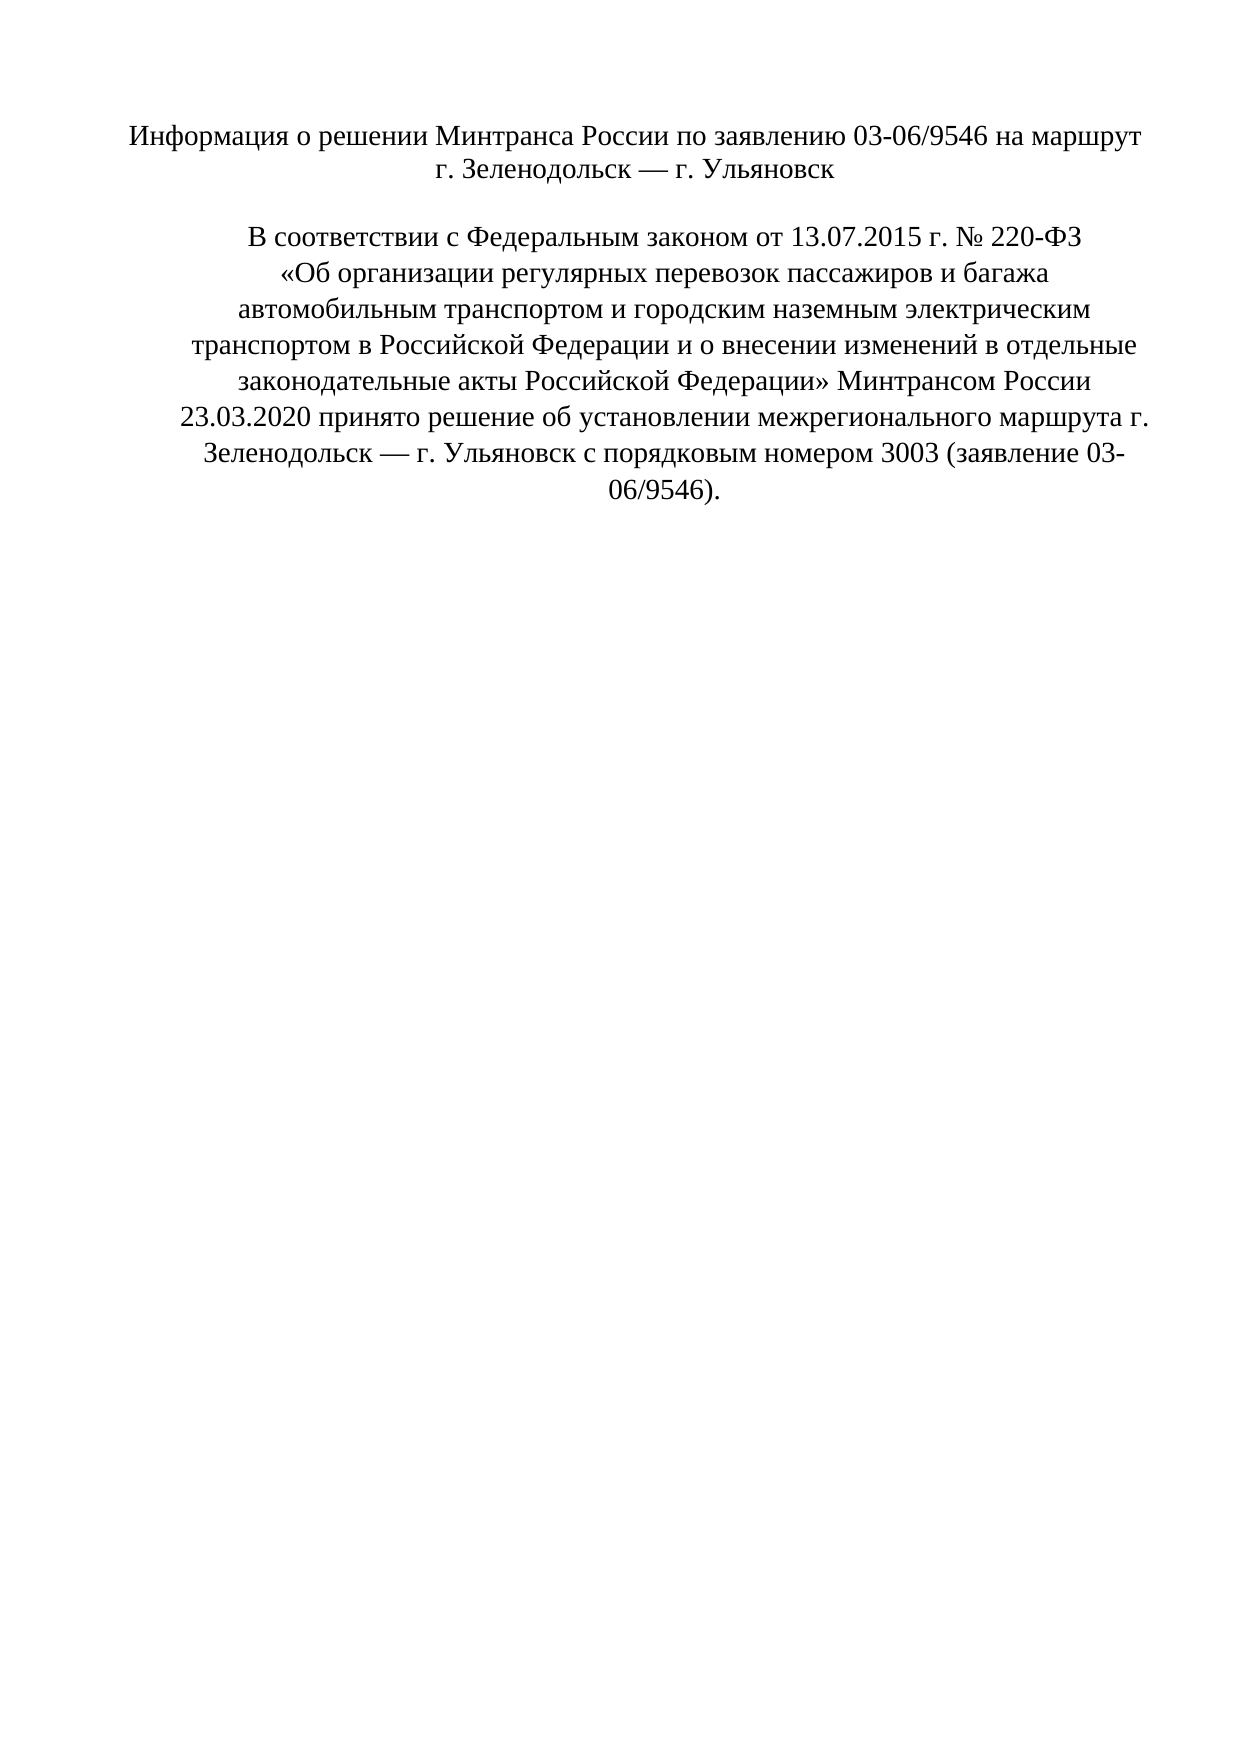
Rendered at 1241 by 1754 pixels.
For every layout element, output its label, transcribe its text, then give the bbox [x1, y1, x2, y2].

text В соответствии с Федеральным законом от 13.07.2015 г. № 220-ФЗ «Об организации регулярных перевозок пассажиров и багажа автомобильным транспортом и городским наземным электрическим транспортом в Российской Федерации и о внесении изменений в отдельные законодательные акты Российской Федерации» Минтрансом России 23.03.2020 принято решение об установлении межрегионального маршрута г. Зеленодольск — г. Ульяновск с порядковым номером 3003 (заявление 03-06/9546). [177, 219, 1152, 505]
text Информация о решении Минтранса России по заявлению 03-06/9546 на маршрут г. Зеленодольск — г. Ульяновск [118, 118, 1152, 185]
